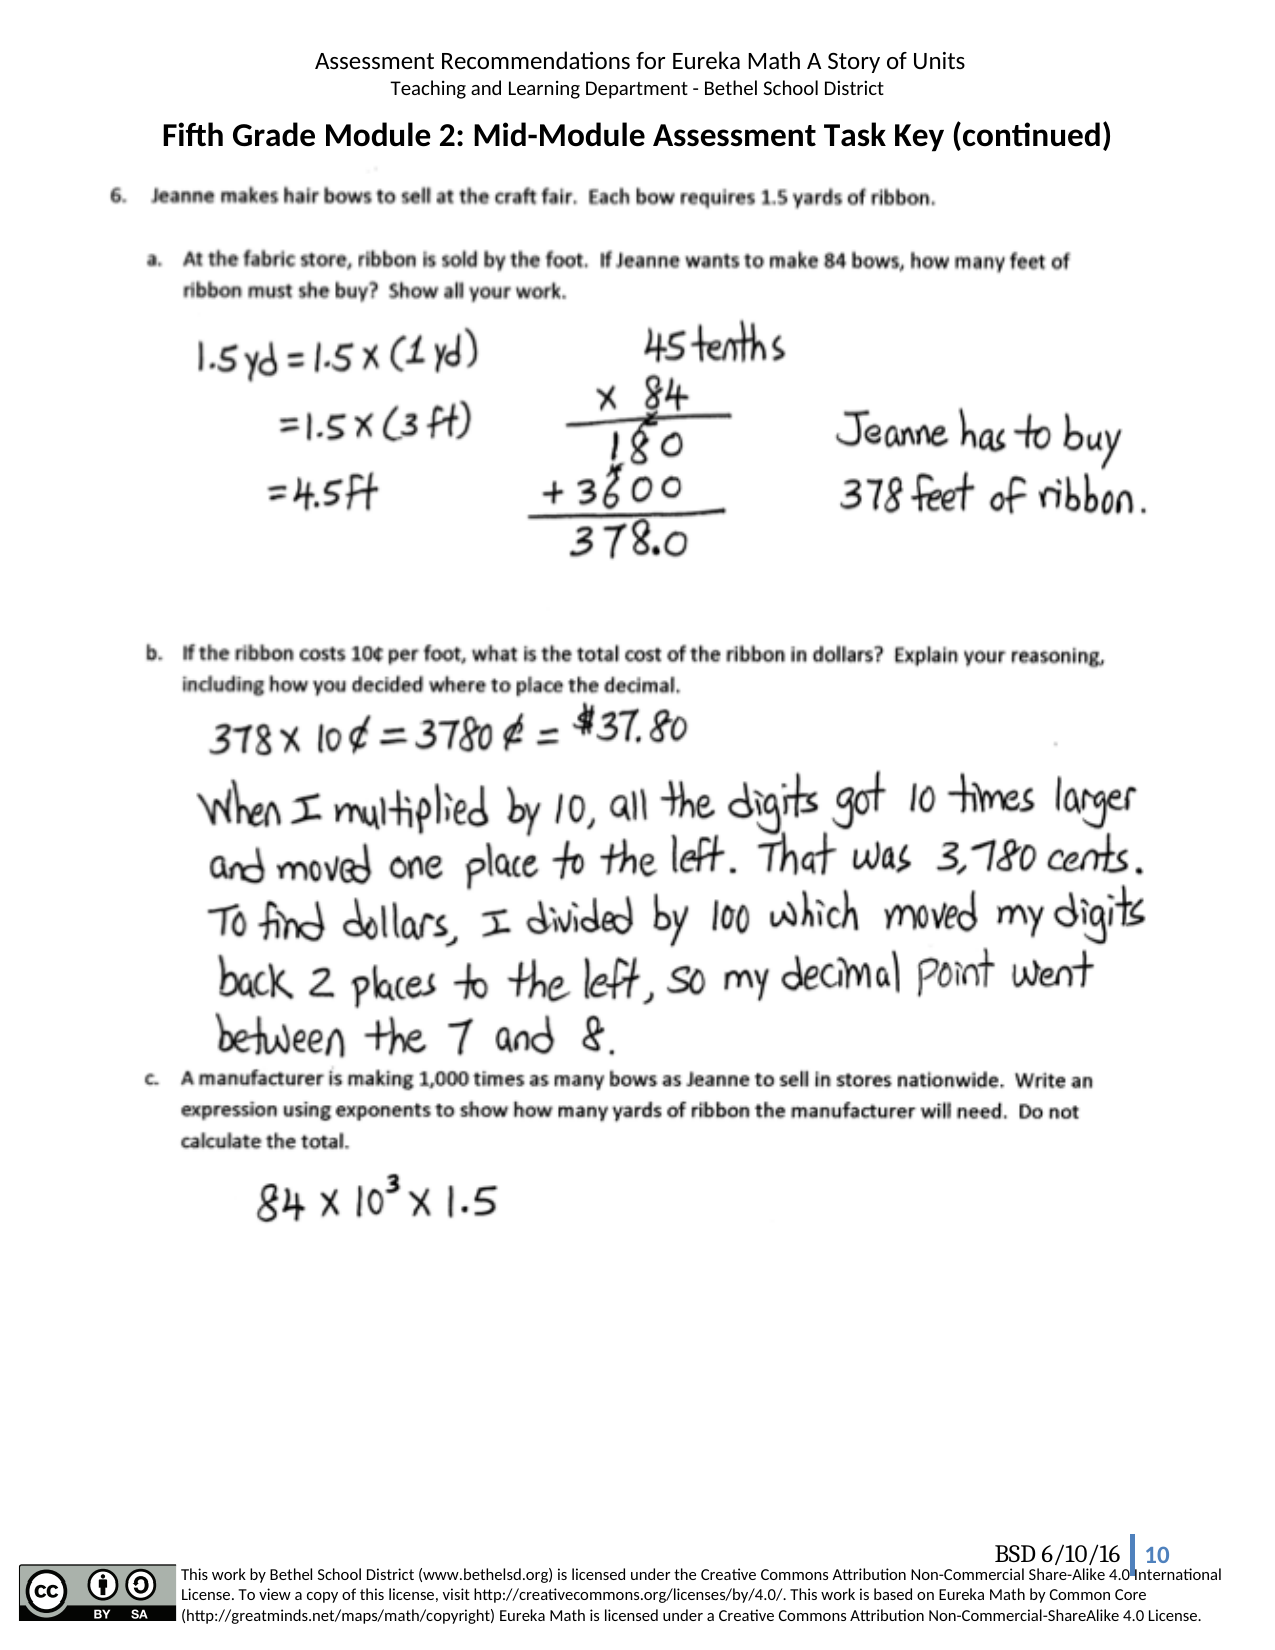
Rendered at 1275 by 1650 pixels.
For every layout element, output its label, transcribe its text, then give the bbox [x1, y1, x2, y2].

text Fifth Grade Module 2: Mid-Module Assessment Task Key (continued) [75, 114, 1200, 153]
picture [75, 153, 1200, 1266]
